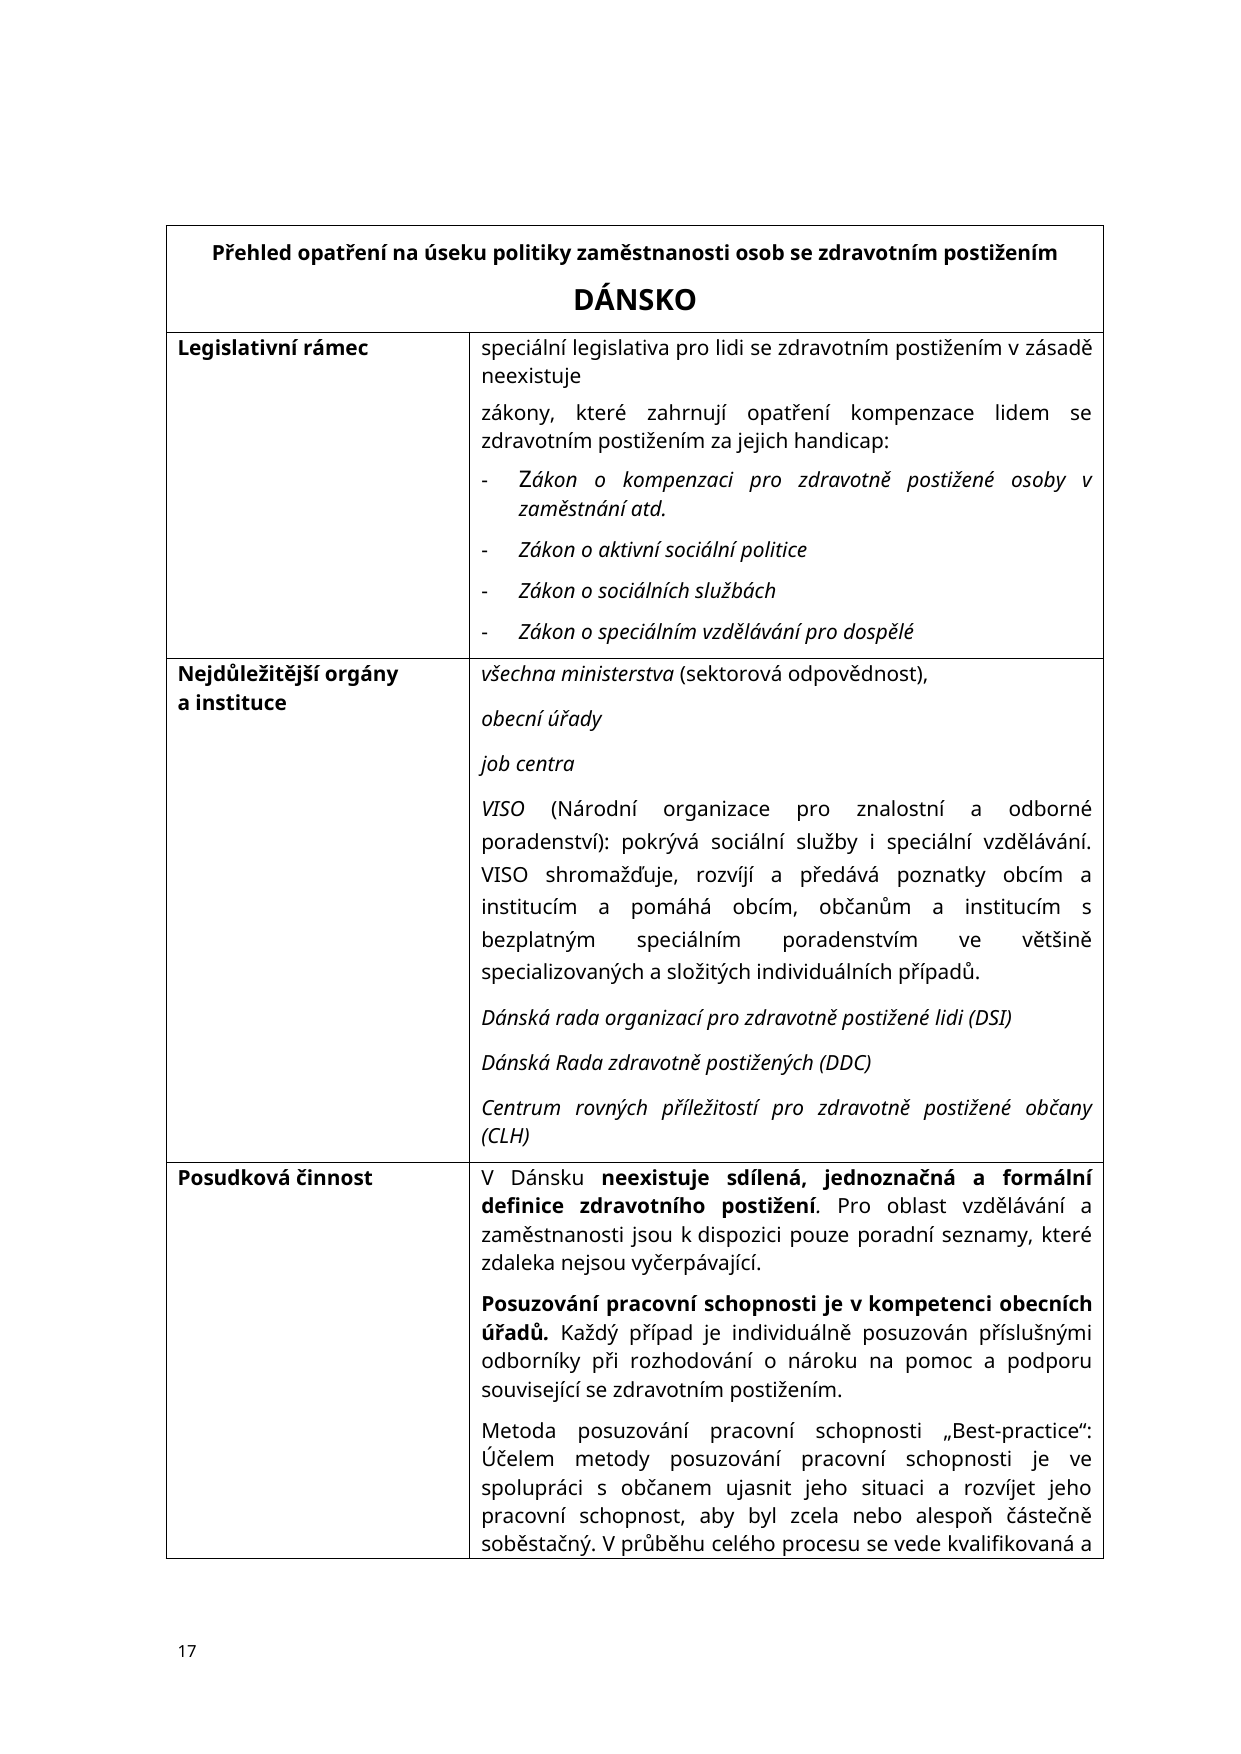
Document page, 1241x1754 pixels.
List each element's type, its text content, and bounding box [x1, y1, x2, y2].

table_cell všechna ministerstva (sektorová odpovědnost), obecní úřady job centra VISO (Národní organizace pro znalostní a odborné poradenství): pokrývá sociální služby i speciální vzdělávání. VISO shromažďuje, rozvíjí a předává poznatky obcím a institucím a pomáhá obcím, občanům a institucím s bezplatným speciálním poradenstvím ve většině specializovaných a složitých individuálních případů. Dánská rada organizací pro zdravotně postižené lidi (DSI) Dánská Rada zdravotně postižených (DDC) Centrum rovných příležitostí pro zdravotně postižené občany (CLH) [470, 659, 1103, 1162]
table_cell speciální legislativa pro lidi se zdravotním postižením v zásadě neexistuje zákony, které zahrnují opatření kompenzace lidem se zdravotním postižením za jejich handicap: Zákon o kompenzaci pro zdravotně postižené osoby v zaměstnání atd. Zákon o aktivní sociální politice Zákon o sociálních službách Zákon o speciálním vzdělávání pro dospělé [470, 333, 1103, 658]
table_cell Nejdůležitější orgány a instituce [167, 659, 469, 1162]
table_cell Legislativní rámec [167, 333, 469, 658]
table_cell Posudková činnost [167, 1163, 469, 1558]
table_header Přehled opatření na úseku politiky zaměstnanosti osob se zdravotním postižením DÁNSKO [167, 226, 1103, 332]
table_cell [470, 1163, 1103, 1558]
